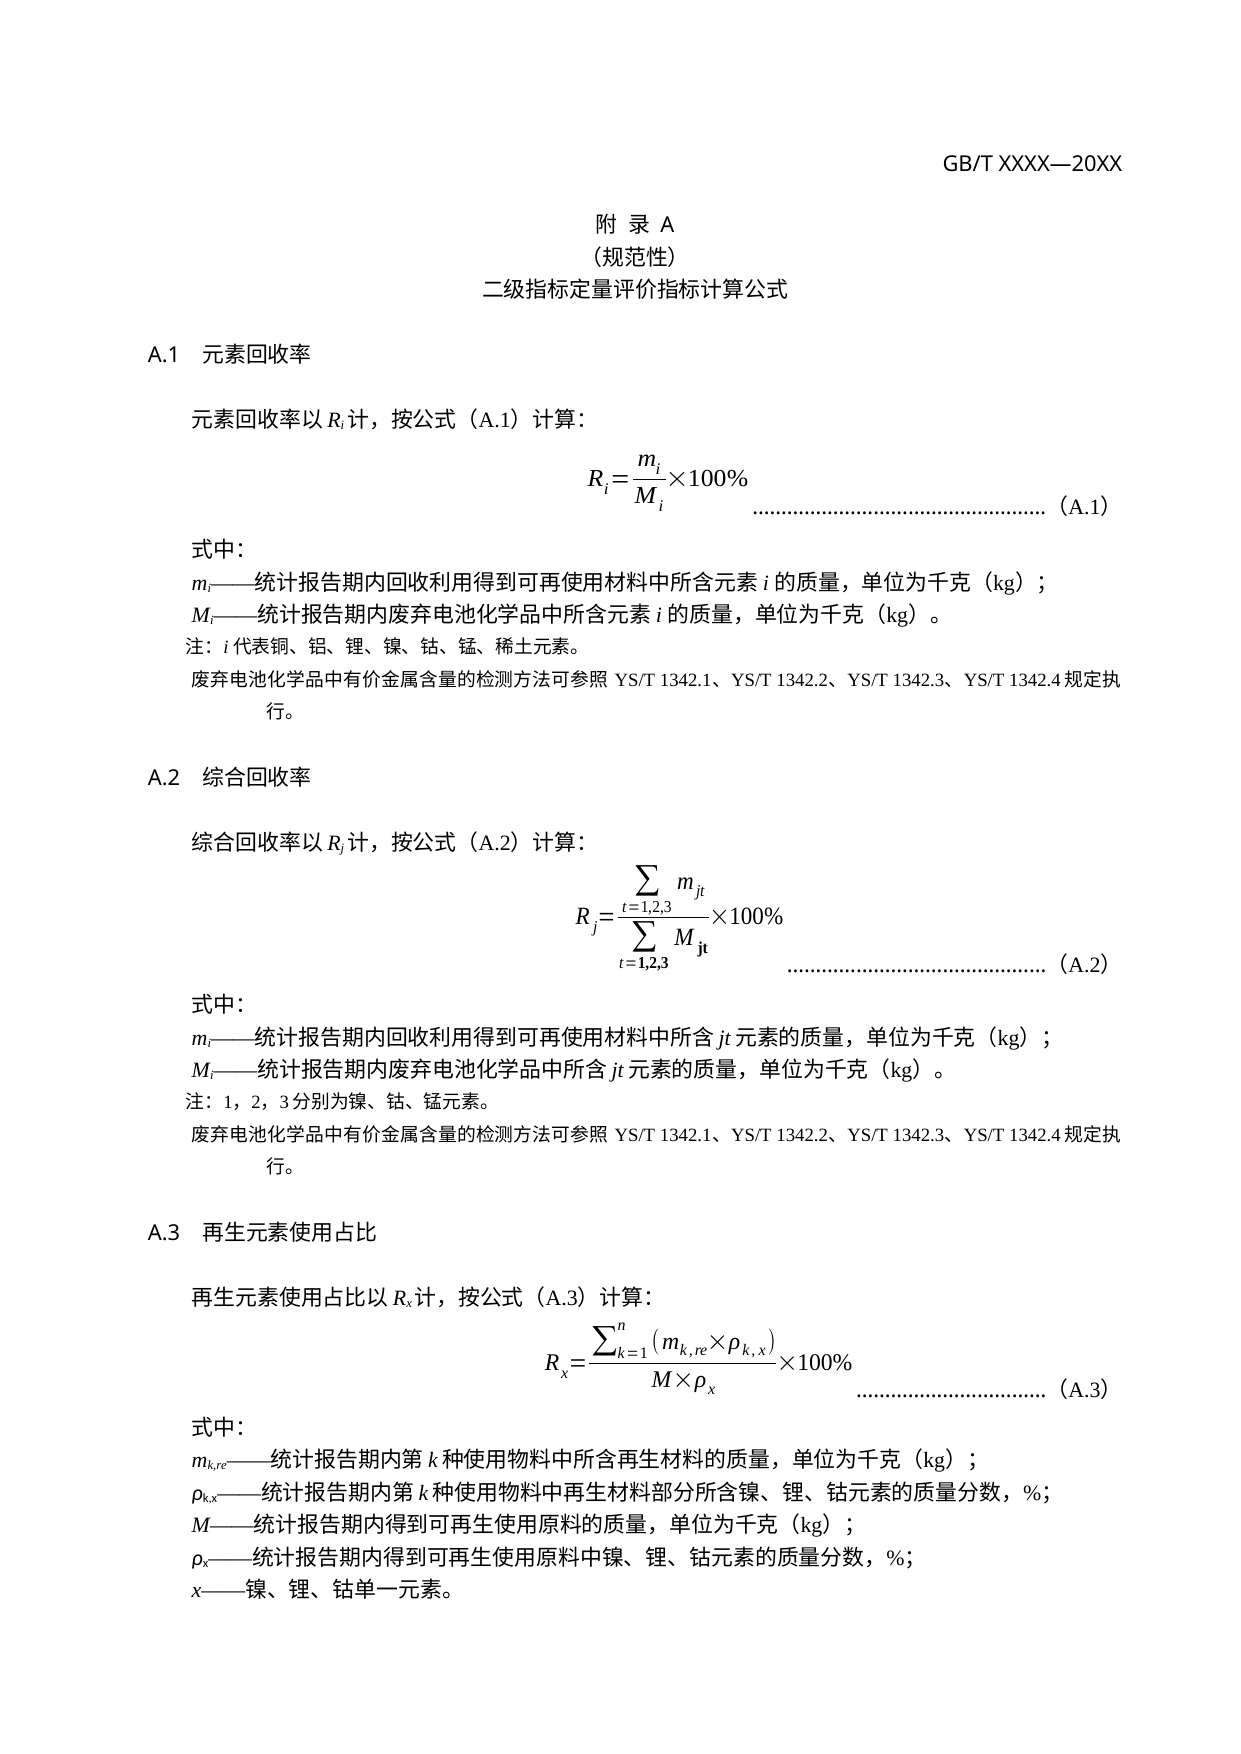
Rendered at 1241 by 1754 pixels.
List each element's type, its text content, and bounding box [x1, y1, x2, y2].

text x——镍、锂、钴单一元素。 [191, 1572, 1122, 1604]
text 元素回收率以Ri 计，按公式（A.1）计算： [148, 402, 1122, 434]
text Mi——统计报告期内废弃电池化学品中所含元素 i 的质量，单位为千克（kg）。 [191, 597, 1122, 629]
text ……………………………（A.3） [148, 1312, 1122, 1409]
text M——统计报告期内得到可再生使用原料的质量，单位为千克（kg）； [191, 1507, 1122, 1539]
text 注：1，2，3分别为镍、钴、锰元素。 [186, 1084, 1122, 1117]
text 式中： [148, 532, 1122, 564]
text mi——统计报告期内回收利用得到可再使用材料中所含元素 i 的质量，单位为千克（kg）； [191, 564, 1122, 597]
text ………………………………………（A.2） [148, 857, 1122, 987]
list 再生元素使用占比 [148, 1214, 1122, 1247]
text ρk,x——统计报告期内第k种使用物料中再生材料部分所含镍、锂、钴元素的质量分数，%； [191, 1474, 1122, 1507]
list 综合回收率 [148, 759, 1122, 792]
text ……………………………………………（A.1） [148, 434, 1122, 532]
text 注：i 代表铜、铝、锂、镍、钴、锰、稀土元素。 [186, 629, 1122, 662]
list 元素回收率 [148, 337, 1122, 369]
text 废弃电池化学品中有价金属含量的检测方法可参照YS/T 1342.1、YS/T 1342.2、YS/T 1342.3、YS/T 1342.4规定执行。 [191, 1117, 1122, 1182]
text 再生元素使用占比以Rx计，按公式（A.3）计算： [148, 1279, 1122, 1312]
text （规范性） 二级指标定量评价指标计算公式 [148, 207, 1122, 304]
text ρx——统计报告期内得到可再生使用原料中镍、锂、钴元素的质量分数，%； [191, 1539, 1122, 1572]
text 综合回收率以Rj 计，按公式（A.2）计算： [148, 824, 1122, 857]
text 式中： [148, 1409, 1122, 1442]
text Mi——统计报告期内废弃电池化学品中所含jt元素的质量，单位为千克（kg）。 [191, 1052, 1122, 1084]
text mk,re——统计报告期内第k种使用物料中所含再生材料的质量，单位为千克（kg）； [191, 1442, 1122, 1474]
text 废弃电池化学品中有价金属含量的检测方法可参照YS/T 1342.1、YS/T 1342.2、YS/T 1342.3、YS/T 1342.4规定执行。 [191, 662, 1122, 727]
text mi——统计报告期内回收利用得到可再使用材料中所含jt元素的质量，单位为千克（kg）； [191, 1019, 1122, 1052]
text 式中： [148, 987, 1122, 1019]
